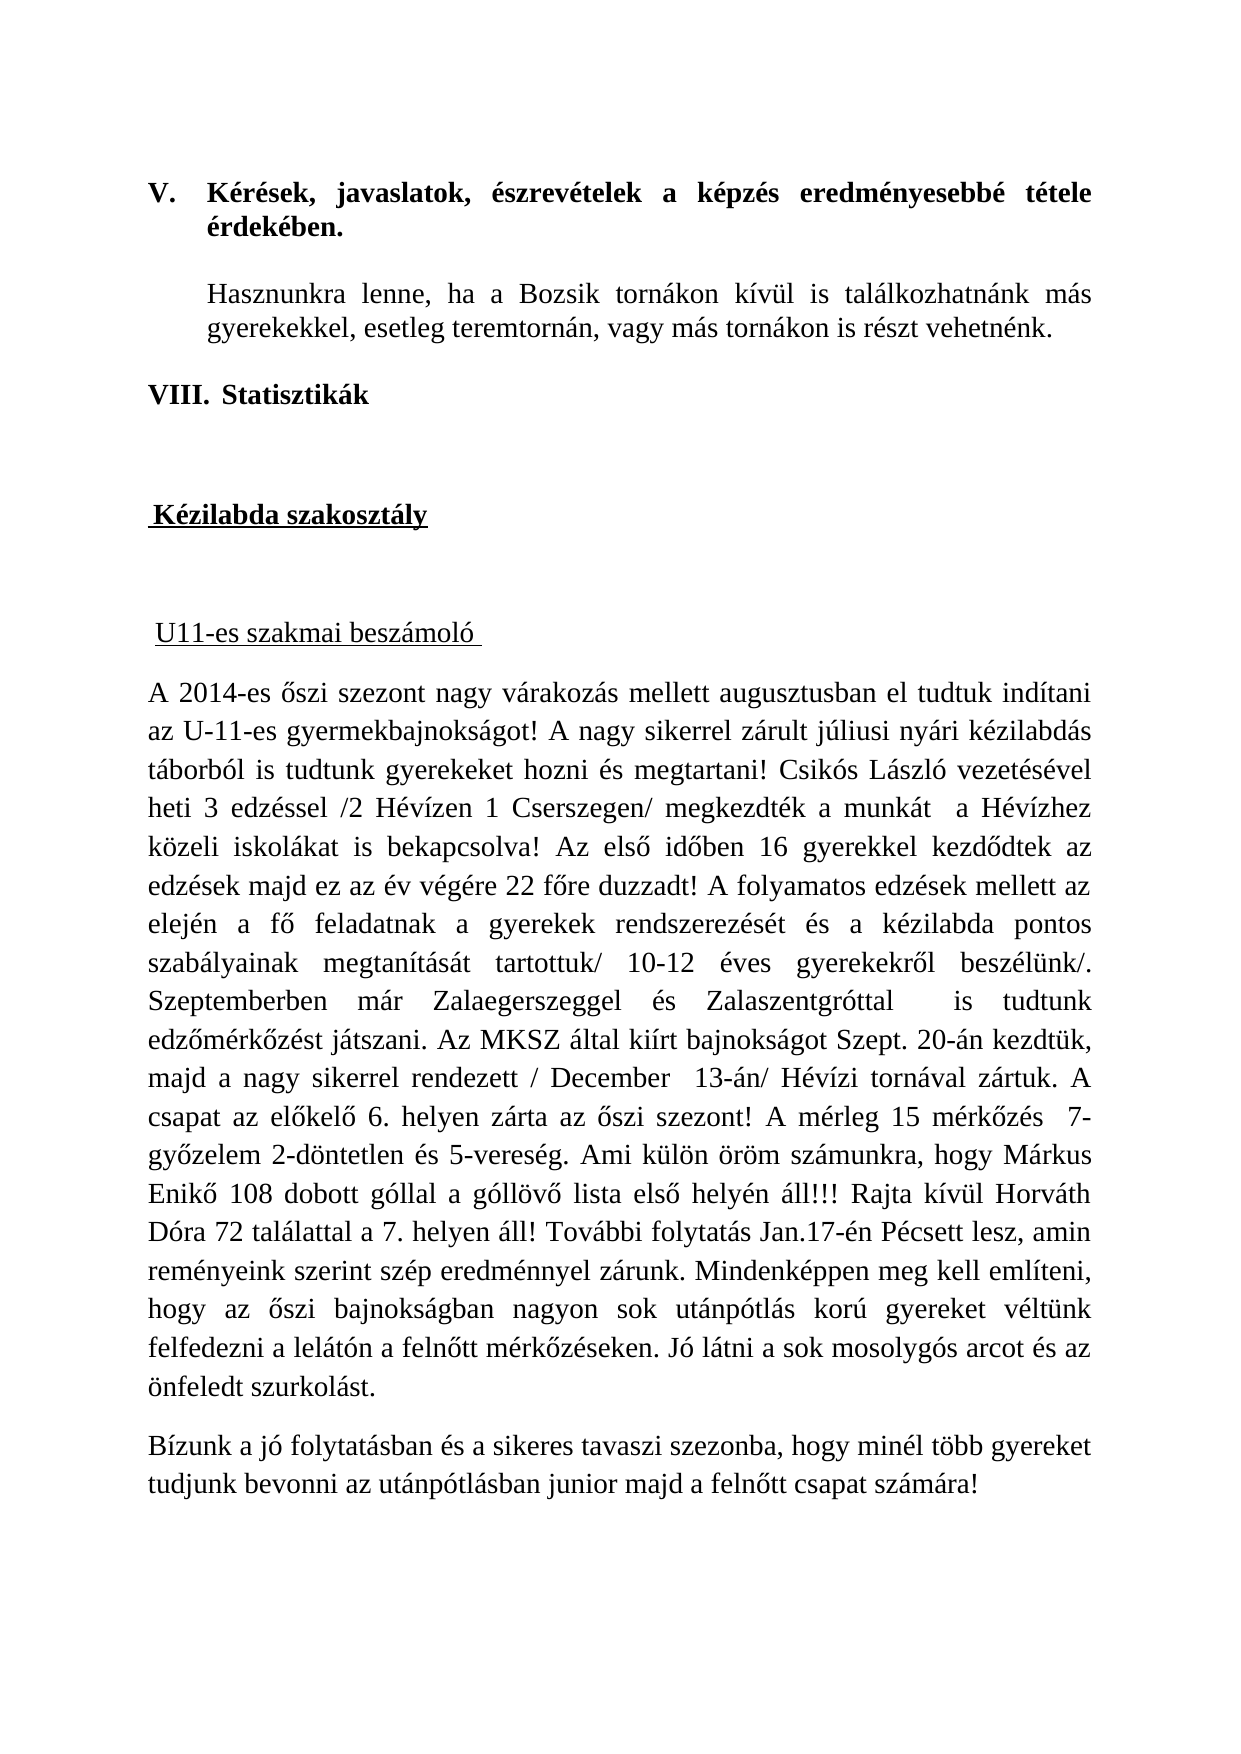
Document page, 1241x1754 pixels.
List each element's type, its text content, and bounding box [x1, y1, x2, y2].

text Bízunk a jó folytatásban és a sikeres tavaszi szezonba, hogy minél több gyereket tudjunk bevonni az utánpótlásban junior majd a felnőtt csapat számára! [148, 1428, 1093, 1500]
list Statisztikák [148, 377, 1093, 410]
list Kérések, javaslatok, észrevételek a képzés eredményesebbé tétele érdekében. [148, 176, 1093, 243]
text U11-es szakmai beszámoló [148, 616, 1093, 649]
text Hasznunkra lenne, ha a Bozsik tornákon kívül is találkozhatnánk más gyerekekkel, esetleg teremtornán, vagy más tornákon is részt vehetnénk. [207, 276, 1093, 343]
text A 2014-es őszi szezont nagy várakozás mellett augusztusban el tudtuk indítani az U-11-es gyermekbajnokságot! A nagy sikerrel zárult júliusi nyári kézilabdás táborból is tudtunk gyerekeket hozni és megtartani! Csikós László vezetésével heti 3 edzéssel /2 Hévízen 1 Cserszegen/ megkezdték a munkát a Hévízhez közeli iskolákat is bekapcsolva! Az első időben 16 gyerekkel kezdődtek az edzések majd ez az év végére 22 főre duzzadt! A folyamatos edzések mellett az elején a fő feladatnak a gyerekek rendszerezését és a kézilabda pontos szabályainak megtanítását tartottuk/ 10-12 éves gyerekekről beszélünk/. Szeptemberben már Zalaegerszeggel és Zalaszentgróttal is tudtunk edzőmérkőzést játszani. Az MKSZ által kiírt bajnokságot Szept. 20-án kezdtük, majd a nagy sikerrel rendezett / December 13-án/ Hévízi tornával zártuk. A csapat az előkelő 6. helyen zárta az őszi szezont! A mérleg 15 mérkőzés 7-győzelem 2-döntetlen és 5-vereség. Ami külön öröm számunkra, hogy Márkus Enikő 108 dobott góllal a góllövő lista első helyén áll!!! Rajta kívül Horváth Dóra 72 találattal a 7. helyen áll! További folytatás Jan.17-én Pécsett lesz, amin reményeink szerint szép eredménnyel zárunk. Mindenképpen meg kell említeni, hogy az őszi bajnokságban nagyon sok utánpótlás korú gyereket véltünk felfedezni a lelátón a felnőtt mérkőzéseken. Jó látni a sok mosolygós arcot és az önfeledt szurkolást. [148, 675, 1093, 1402]
text Kézilabda szakosztály [148, 497, 1093, 530]
